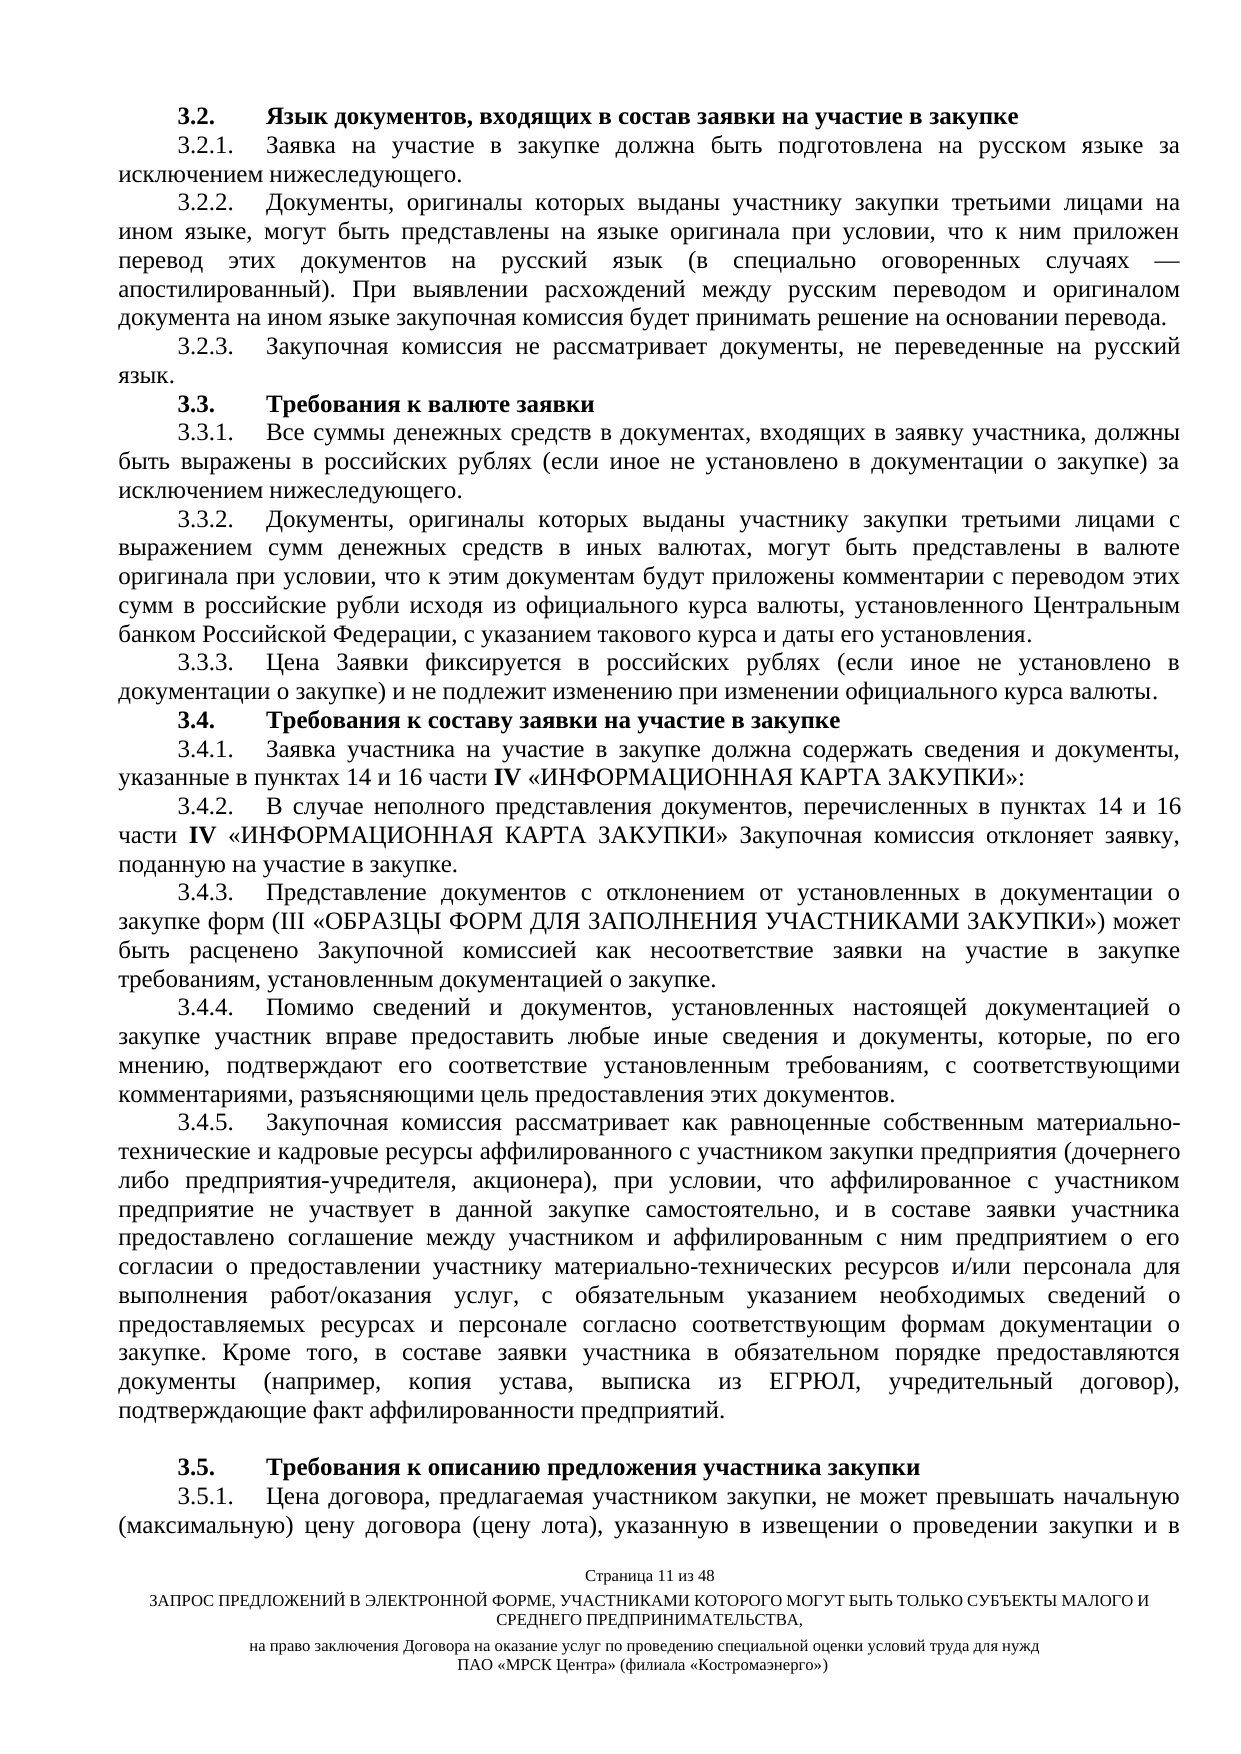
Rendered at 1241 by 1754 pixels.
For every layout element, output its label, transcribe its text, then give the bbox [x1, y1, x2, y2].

subtitle Все суммы денежных средств в документах, входящих в заявку участника, должны быть выражены в российских рублях (если иное не установлено в документации о закупке) за исключением нижеследующего. [118, 417, 1181, 504]
subtitle Заявка участника на участие в закупке должна содержать сведения и документы, указанные в пунктах 14 и 16 части IV «ИНФОРМАЦИОННАЯ КАРТА ЗАКУПКИ»: [118, 734, 1181, 791]
subtitle Требования к составу заявки на участие в закупке [118, 705, 1181, 734]
subtitle Язык документов, входящих в состав заявки на участие в закупке [118, 101, 1181, 130]
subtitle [118, 1481, 1181, 1539]
subtitle Требования к описанию предложения участника закупки [118, 1452, 1181, 1481]
subtitle Заявка на участие в закупке должна быть подготовлена на русском языке за исключением нижеследующего. [118, 130, 1181, 187]
subtitle Закупочная комиссия рассматривает как равноценные собственным материально-технические и кадровые ресурсы аффилированного с участником закупки предприятия (дочернего либо предприятия-учредителя, акционера), при условии, что аффилированное с участником предприятие не участвует в данной закупке самостоятельно, и в составе заявки участника предоставлено соглашение между участником и аффилированным с ним предприятием о его согласии о предоставлении участнику материально-технических ресурсов и/или персонала для выполнения работ/оказания услуг, с обязательным указанием необходимых сведений о предоставляемых ресурсах и персонале согласно соответствующим формам документации о закупке. Кроме того, в составе заявки участника в обязательном порядке предоставляются документы (например, копия устава, выписка из ЕГРЮЛ, учредительный договор), подтверждающие факт аффилированности предприятий. [118, 1107, 1181, 1424]
subtitle В случае неполного представления документов, перечисленных в пунктах 14 и 16 части IV «ИНФОРМАЦИОННАЯ КАРТА ЗАКУПКИ» Закупочная комиссия отклоняет заявку, поданную на участие в закупке. [118, 791, 1181, 877]
subtitle Закупочная комиссия не рассматривает документы, не переведенные на русский язык. [118, 331, 1181, 389]
subtitle Представление документов с отклонением от установленных в документации о закупке форм (III «ОБРАЗЦЫ ФОРМ ДЛЯ ЗАПОЛНЕНИЯ УЧАСТНИКАМИ ЗАКУПКИ») может быть расценено Закупочной комиссией как несоответствие заявки на участие в закупке требованиям, установленным документацией о закупке. [118, 877, 1181, 992]
subtitle Помимо сведений и документов, установленных настоящей документацией о закупке участник вправе предоставить любые иные сведения и документы, которые, по его мнению, подтверждают его соответствие установленным требованиям, с соответствующими комментариями, разъясняющими цель предоставления этих документов. [118, 992, 1181, 1107]
subtitle Требования к валюте заявки [118, 389, 1181, 417]
subtitle Документы, оригиналы которых выданы участнику закупки третьими лицами с выражением сумм денежных средств в иных валютах, могут быть представлены в валюте оригинала при условии, что к этим документам будут приложены комментарии с переводом этих сумм в российские рубли исходя из официального курса валюты, установленного Центральным банком Российской Федерации, с указанием такового курса и даты его установления. [118, 504, 1181, 647]
subtitle Цена Заявки фиксируется в российских рублях (если иное не установлено в документации о закупке) и не подлежит изменению при изменении официального курса валюты. [118, 647, 1181, 705]
subtitle Документы, оригиналы которых выданы участнику закупки третьими лицами на ином языке, могут быть представлены на языке оригинала при условии, что к ним приложен перевод этих документов на русский язык (в специально оговоренных случаях — апостилированный). При выявлении расхождений между русским переводом и оригиналом документа на ином языке закупочная комиссия будет принимать решение на основании перевода. [118, 187, 1181, 331]
